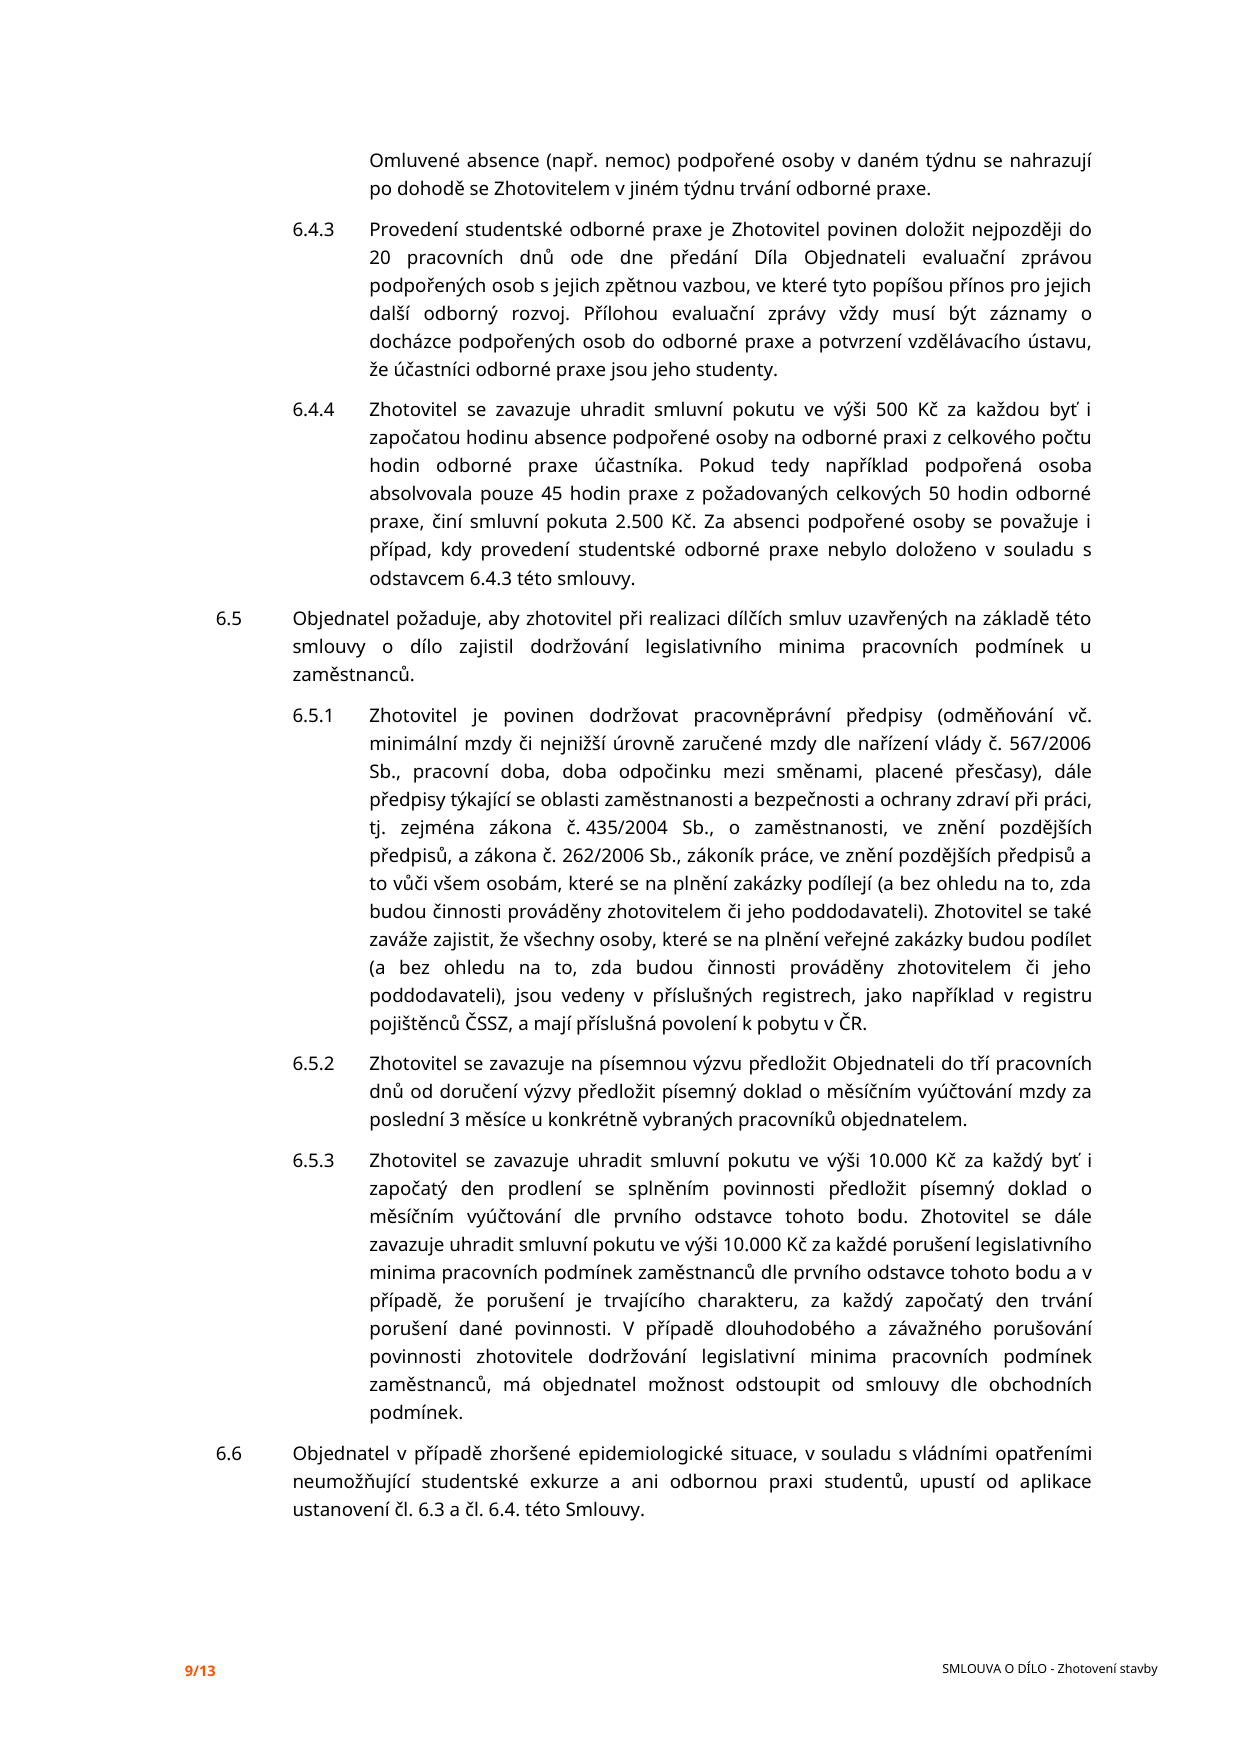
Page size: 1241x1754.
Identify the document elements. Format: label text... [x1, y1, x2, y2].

text Zhotovitel je povinen dodržovat pracovněprávní předpisy (odměňování vč. minimální mzdy či nejnižší úrovně zaručené mzdy dle nařízení vlády č. 567/2006 Sb., pracovní doba, doba odpočinku mezi směnami, placené přesčasy), dále předpisy týkající se oblasti zaměstnanosti a bezpečnosti a ochrany zdraví při práci, tj. zejména zákona č. 435/2004 Sb., o zaměstnanosti, ve znění pozdějších předpisů, a zákona č. 262/2006 Sb., zákoník práce, ve znění pozdějších předpisů a to vůči všem osobám, které se na plnění zakázky podílejí (a bez ohledu na to, zda budou činnosti prováděny zhotovitelem či jeho poddodavateli). Zhotovitel se také zaváže zajistit, že všechny osoby, které se na plnění veřejné zakázky budou podílet (a bez ohledu na to, zda budou činnosti prováděny zhotovitelem či jeho poddodavateli), jsou vedeny v příslušných registrech, jako například v registru pojištěnců ČSSZ, a mají příslušná povolení k pobytu v ČR. [292, 702, 1093, 1036]
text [292, 147, 1093, 201]
text Provedení studentské odborné praxe je Zhotovitel povinen doložit nejpozději do 20 pracovních dnů ode dne předání Díla Objednateli evaluační zprávou podpořených osob s jejich zpětnou vazbou, ve které tyto popíšou přínos pro jejich další odborný rozvoj. Přílohou evaluační zprávy vždy musí být záznamy o docházce podpořených osob do odborné praxe a potvrzení vzdělávacího ústavu, že účastníci odborné praxe jsou jeho studenty. [292, 216, 1093, 382]
text Zhotovitel se zavazuje uhradit smluvní pokutu ve výši 10.000 Kč za každý byť i započatý den prodlení se splněním povinnosti předložit písemný doklad o měsíčním vyúčtování dle prvního odstavce tohoto bodu. Zhotovitel se dále zavazuje uhradit smluvní pokutu ve výši 10.000 Kč za každé porušení legislativního minima pracovních podmínek zaměstnanců dle prvního odstavce tohoto bodu a v případě, že porušení je trvajícího charakteru, za každý započatý den trvání porušení dané povinnosti. V případě dlouhodobého a závažného porušování povinnosti zhotovitele dodržování legislativní minima pracovních podmínek zaměstnanců, má objednatel možnost odstoupit od smlouvy dle obchodních podmínek. [292, 1147, 1093, 1425]
text Zhotovitel se zavazuje uhradit smluvní pokutu ve výši 500 Kč za každou byť i započatou hodinu absence podpořené osoby na odborné praxi z celkového počtu hodin odborné praxe účastníka. Pokud tedy například podpořená osoba absolvovala pouze 45 hodin praxe z požadovaných celkových 50 hodin odborné praxe, činí smluvní pokuta 2.500 Kč. Za absenci podpořené osoby se považuje i případ, kdy provedení studentské odborné praxe nebylo doloženo v souladu s odstavcem 6.4.3 této smlouvy. [292, 397, 1093, 590]
text Objednatel v případě zhoršené epidemiologické situace, v souladu s vládními opatřeními neumožňující studentské exkurze a ani odbornou praxi studentů, upustí od aplikace ustanovení čl. 6.3 a čl. 6.4. této Smlouvy. [216, 1440, 1093, 1521]
text Zhotovitel se zavazuje na písemnou výzvu předložit Objednateli do tří pracovních dnů od doručení výzvy předložit písemný doklad o měsíčním vyúčtování mzdy za poslední 3 měsíce u konkrétně vybraných pracovníků objednatelem. [292, 1051, 1093, 1132]
text Objednatel požaduje, aby zhotovitel při realizaci dílčích smluv uzavřených na základě této smlouvy o dílo zajistil dodržování legislativního minima pracovních podmínek u zaměstnanců. [216, 605, 1093, 687]
